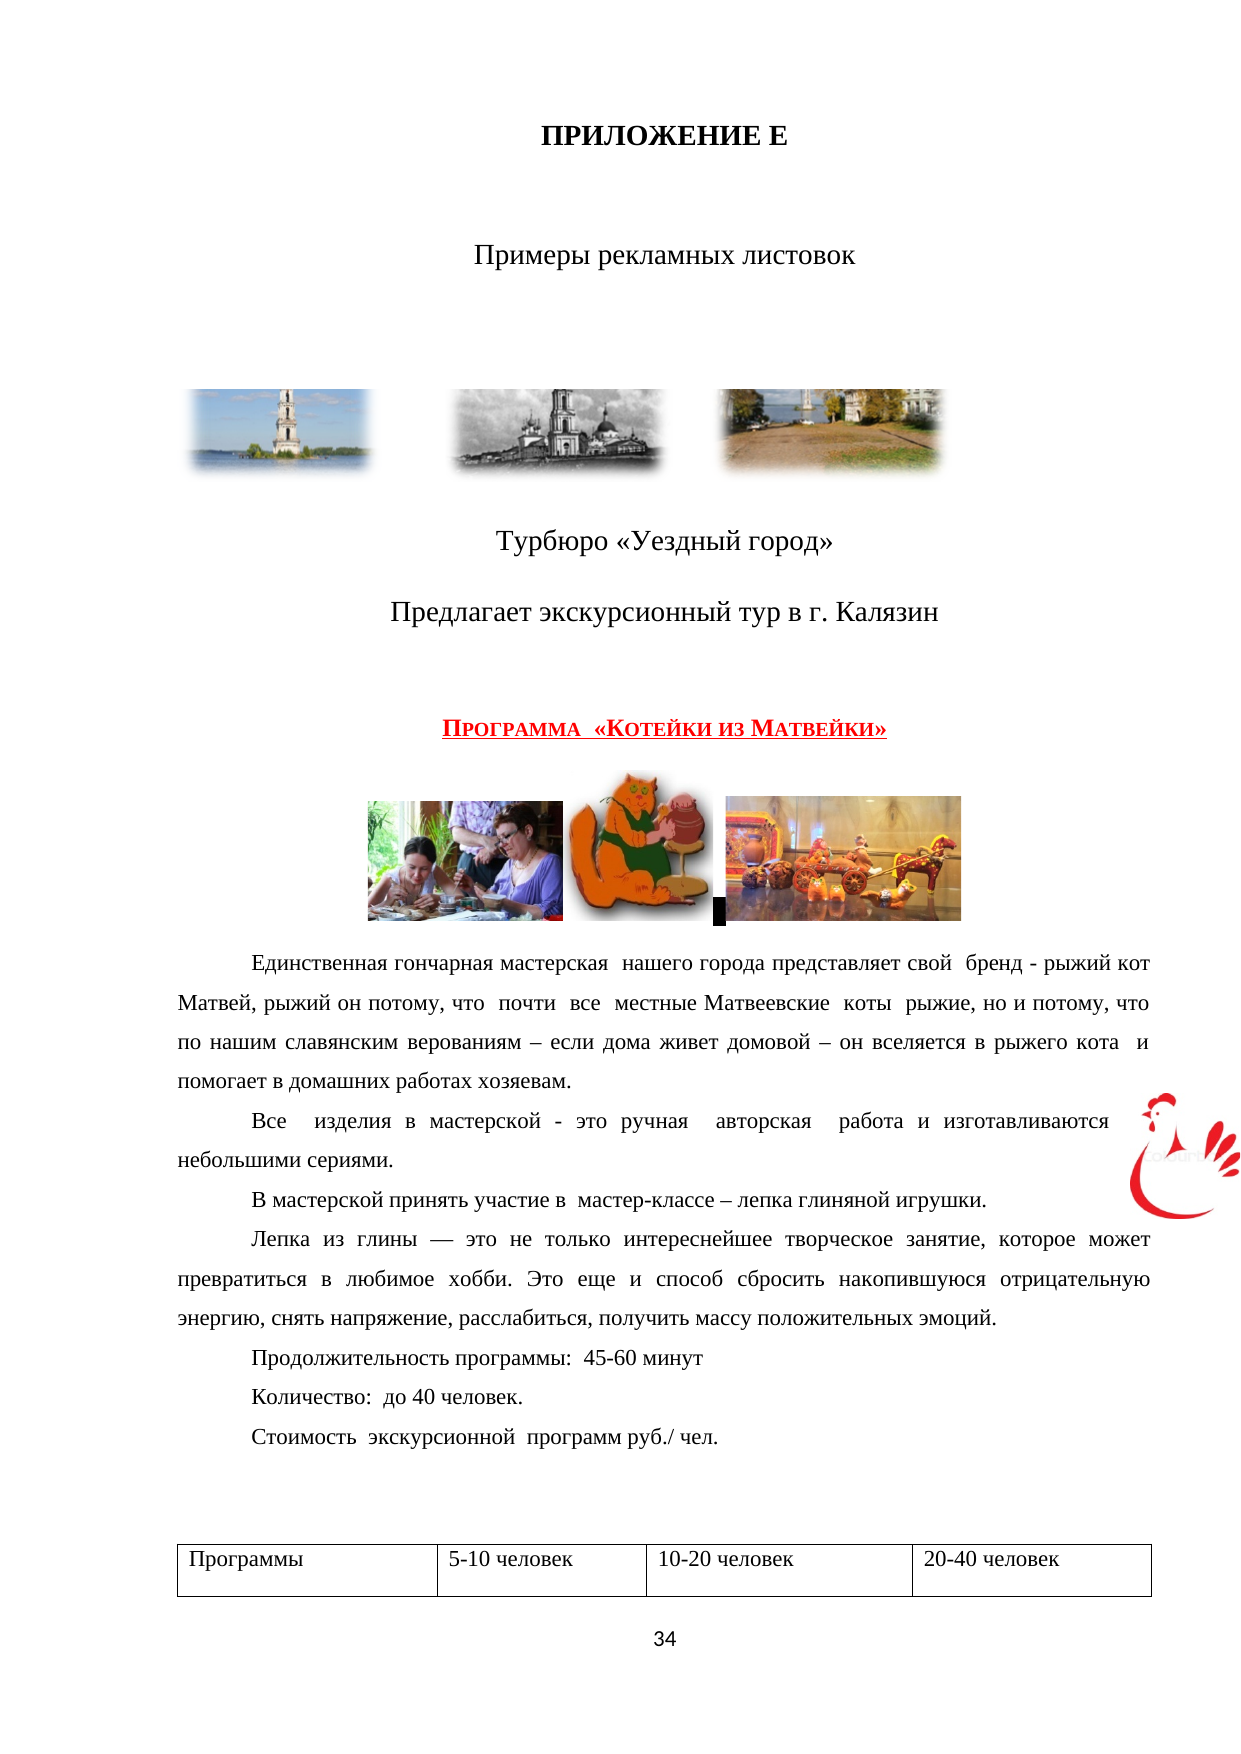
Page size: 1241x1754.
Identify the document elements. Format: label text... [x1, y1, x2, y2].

text Программа «Котейки из Матвейки» [177, 713, 1152, 742]
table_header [438, 1545, 646, 1596]
picture [177, 389, 382, 482]
text Единственная гончарная мастерская нашего города представляет свой бренд - рыжий кот Матвей, рыжий он потому, что почти все местные Матвеевские коты рыжие, но и потому, что по нашим славянским верованиям – если дома живет домовой – он вселяется в рыжего кота и помогает в домашних работах хозяевам. [177, 949, 1152, 1094]
picture [1130, 1093, 1241, 1219]
text Предлагает экскурсионный тур в г. Калязин [177, 594, 1152, 628]
text Примеры рекламных листовок [177, 237, 1152, 270]
text Количество: до 40 человек. [177, 1383, 1152, 1410]
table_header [913, 1545, 1151, 1596]
picture [441, 389, 673, 482]
text Турбюро «Уездный город» [177, 523, 1152, 557]
text ПРИЛОЖЕНИЕ Е [177, 118, 1152, 152]
text Лепка из глины — это не только интереснейшее творческое занятие, которое может превратиться в любимое хобби. Это еще и способ сбросить накопившуюся отрицательную энергию, снять напряжение, расслабиться, получить массу положительных эмоций. [177, 1226, 1152, 1331]
picture [725, 796, 962, 921]
picture [709, 389, 952, 482]
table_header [647, 1545, 912, 1596]
text Стоимость экскурсионной программ руб./ чел. [177, 1423, 1152, 1449]
text Все изделия в мастерской - это ручная авторская работа и изготавливаются небольшими сериями. [177, 1107, 1130, 1173]
picture [367, 770, 714, 921]
text В мастерской принять участие в мастер-классе – лепка глиняной игрушки. [177, 1186, 1130, 1212]
text Продолжительность программы: 45-60 минут [177, 1344, 1152, 1370]
table_header Программы [178, 1545, 437, 1596]
